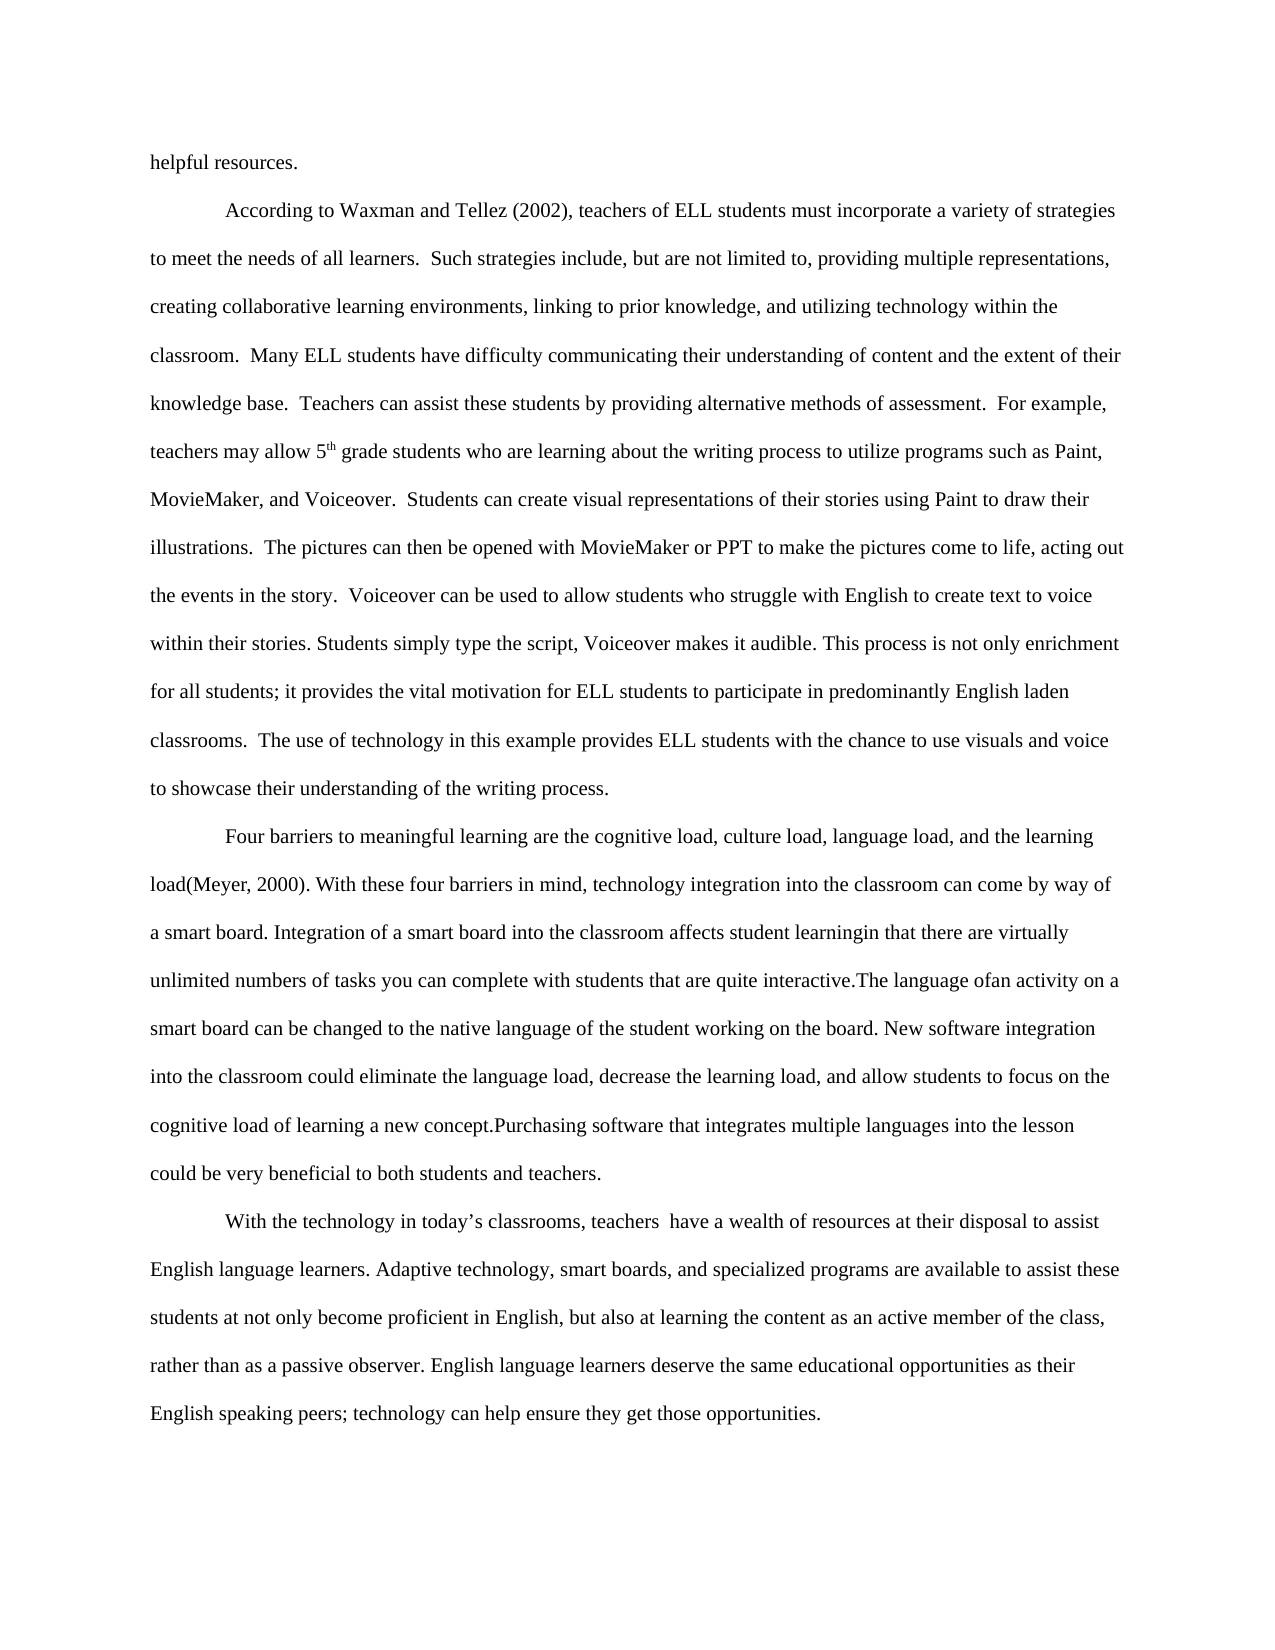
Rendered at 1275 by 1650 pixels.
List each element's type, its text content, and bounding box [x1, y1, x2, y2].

text According to Waxman and Tellez (2002), teachers of ELL students must incorporate a variety of strategies to meet the needs of all learners. Such strategies include, but are not limited to, providing multiple representations, creating collaborative learning environments, linking to prior knowledge, and utilizing technology within the classroom. Many ELL students have difficulty communicating their understanding of content and the extent of their knowledge base. Teachers can assist these students by providing alternative methods of assessment. For example, teachers may allow 5th grade students who are learning about the writing process to utilize programs such as Paint, MovieMaker, and Voiceover. Students can create visual representations of their stories using Paint to draw their illustrations. The pictures can then be opened with MovieMaker or PPT to make the pictures come to life, acting out the events in the story. Voiceover can be used to allow students who struggle with English to create text to voice within their stories. Students simply type the script, Voiceover makes it audible. This process is not only enrichment for all students; it provides the vital motivation for ELL students to participate in predominantly English laden classrooms. The use of technology in this example provides ELL students with the chance to use visuals and voice to showcase their understanding of the writing process. [150, 198, 1125, 800]
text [150, 150, 1125, 174]
text Four barriers to meaningful learning are the cognitive load, culture load, language load, and the learning load(Meyer, 2000). With these four barriers in mind, technology integration into the classroom can come by way of a smart board. Integration of a smart board into the classroom affects student learningin that there are virtually unlimited numbers of tasks you can complete with students that are quite interactive.The language ofan activity on a smart board can be changed to the native language of the student working on the board. New software integration into the classroom could eliminate the language load, decrease the learning load, and allow students to focus on the cognitive load of learning a new concept.Purchasing software that integrates multiple languages into the lesson could be very beneficial to both students and teachers. [150, 824, 1125, 1185]
text With the technology in today’s classrooms, teachers have a wealth of resources at their disposal to assist English language learners. Adaptive technology, smart boards, and specialized programs are available to assist these students at not only become proficient in English, but also at learning the content as an active member of the class, rather than as a passive observer. English language learners deserve the same educational opportunities as their English speaking peers; technology can help ensure they get those opportunities. [150, 1209, 1125, 1425]
